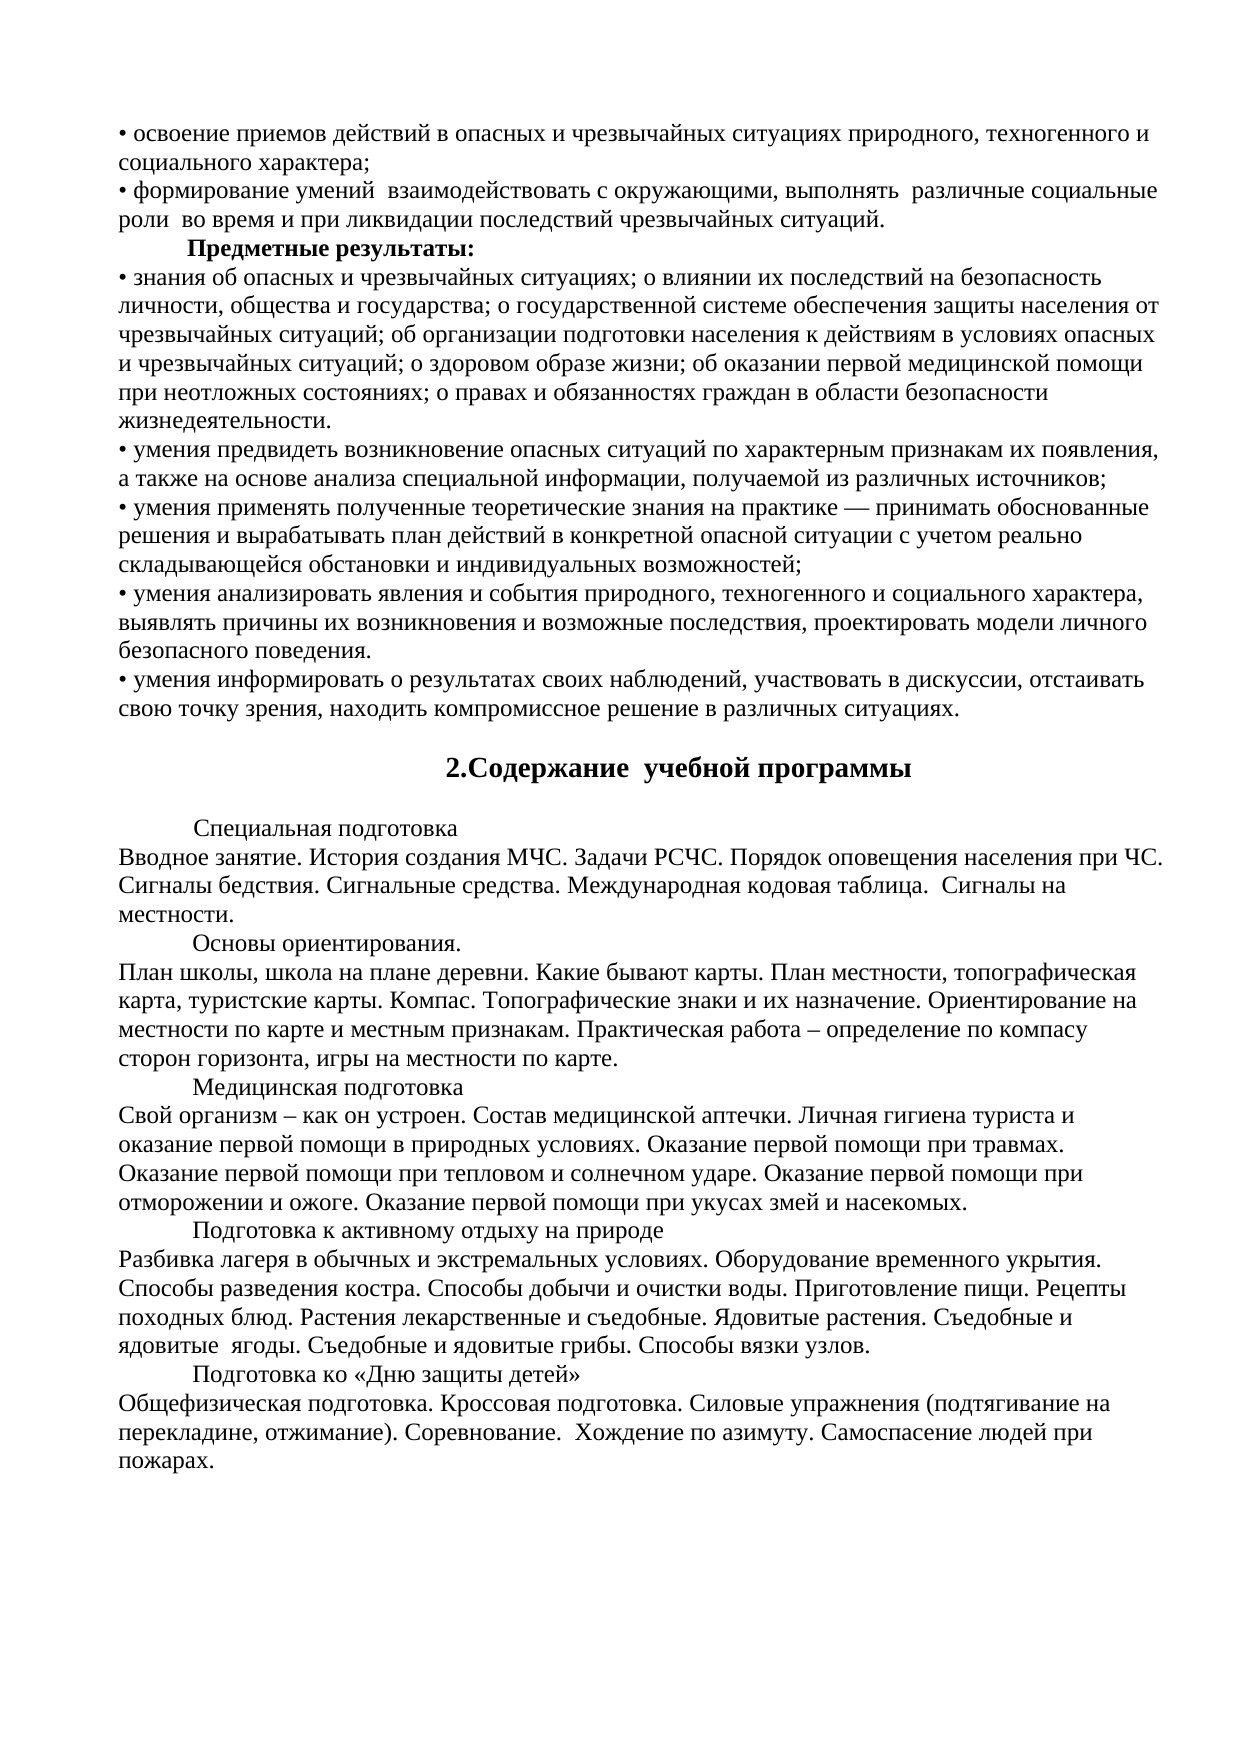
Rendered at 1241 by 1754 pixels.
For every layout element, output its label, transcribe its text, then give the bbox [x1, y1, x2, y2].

text Основы ориентирования. [118, 928, 1165, 957]
text Специальная подготовка [118, 813, 1165, 842]
text Подготовка ко «Дню защиты детей» [118, 1359, 1165, 1388]
text Медицинская подготовка [118, 1072, 1165, 1100]
text Разбивка лагеря в обычных и экстремальных условиях. Оборудование временного укрытия. Способы разведения костра. Способы добычи и очистки воды. Приготовление пищи. Рецепты походных блюд. Растения лекарственные и съедобные. Ядовитые растения. Съедобные и ядовитые ягоды. Съедобные и ядовитые грибы. Способы вязки узлов. [118, 1244, 1165, 1359]
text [118, 118, 1165, 722]
text План школы, школа на плане деревни. Какие бывают карты. План местности, топографическая карта, туристские карты. Компас. Топографические знаки и их назначение. Ориентирование на местности по карте и местным признакам. Практическая работа – определение по компасу сторон горизонта, игры на местности по карте. [118, 957, 1165, 1072]
text 2.Содержание учебной программы [118, 751, 1165, 784]
text Общефизическая подготовка. Кроссовая подготовка. Силовые упражнения (подтягивание на перекладине, отжимание). Соревнование. Хождение по азимуту. Самоспасение людей при пожарах. [118, 1388, 1165, 1474]
text Сигналы бедствия. Сигнальные средства. Международная кодовая таблица. Сигналы на местности. [118, 870, 1165, 928]
text Вводное занятие. История создания МЧС. Задачи РСЧС. Порядок оповещения населения при ЧС. [118, 842, 1165, 870]
text Подготовка к активному отдыху на природе [118, 1215, 1165, 1244]
text Свой организм – как он устроен. Состав медицинской аптечки. Личная гигиена туриста и оказание первой помощи в природных условиях. Оказание первой помощи при травмах. Оказание первой помощи при тепловом и солнечном ударе. Оказание первой помощи при отморожении и ожоге. Оказание первой помощи при укусах змей и насекомых. [118, 1100, 1165, 1215]
